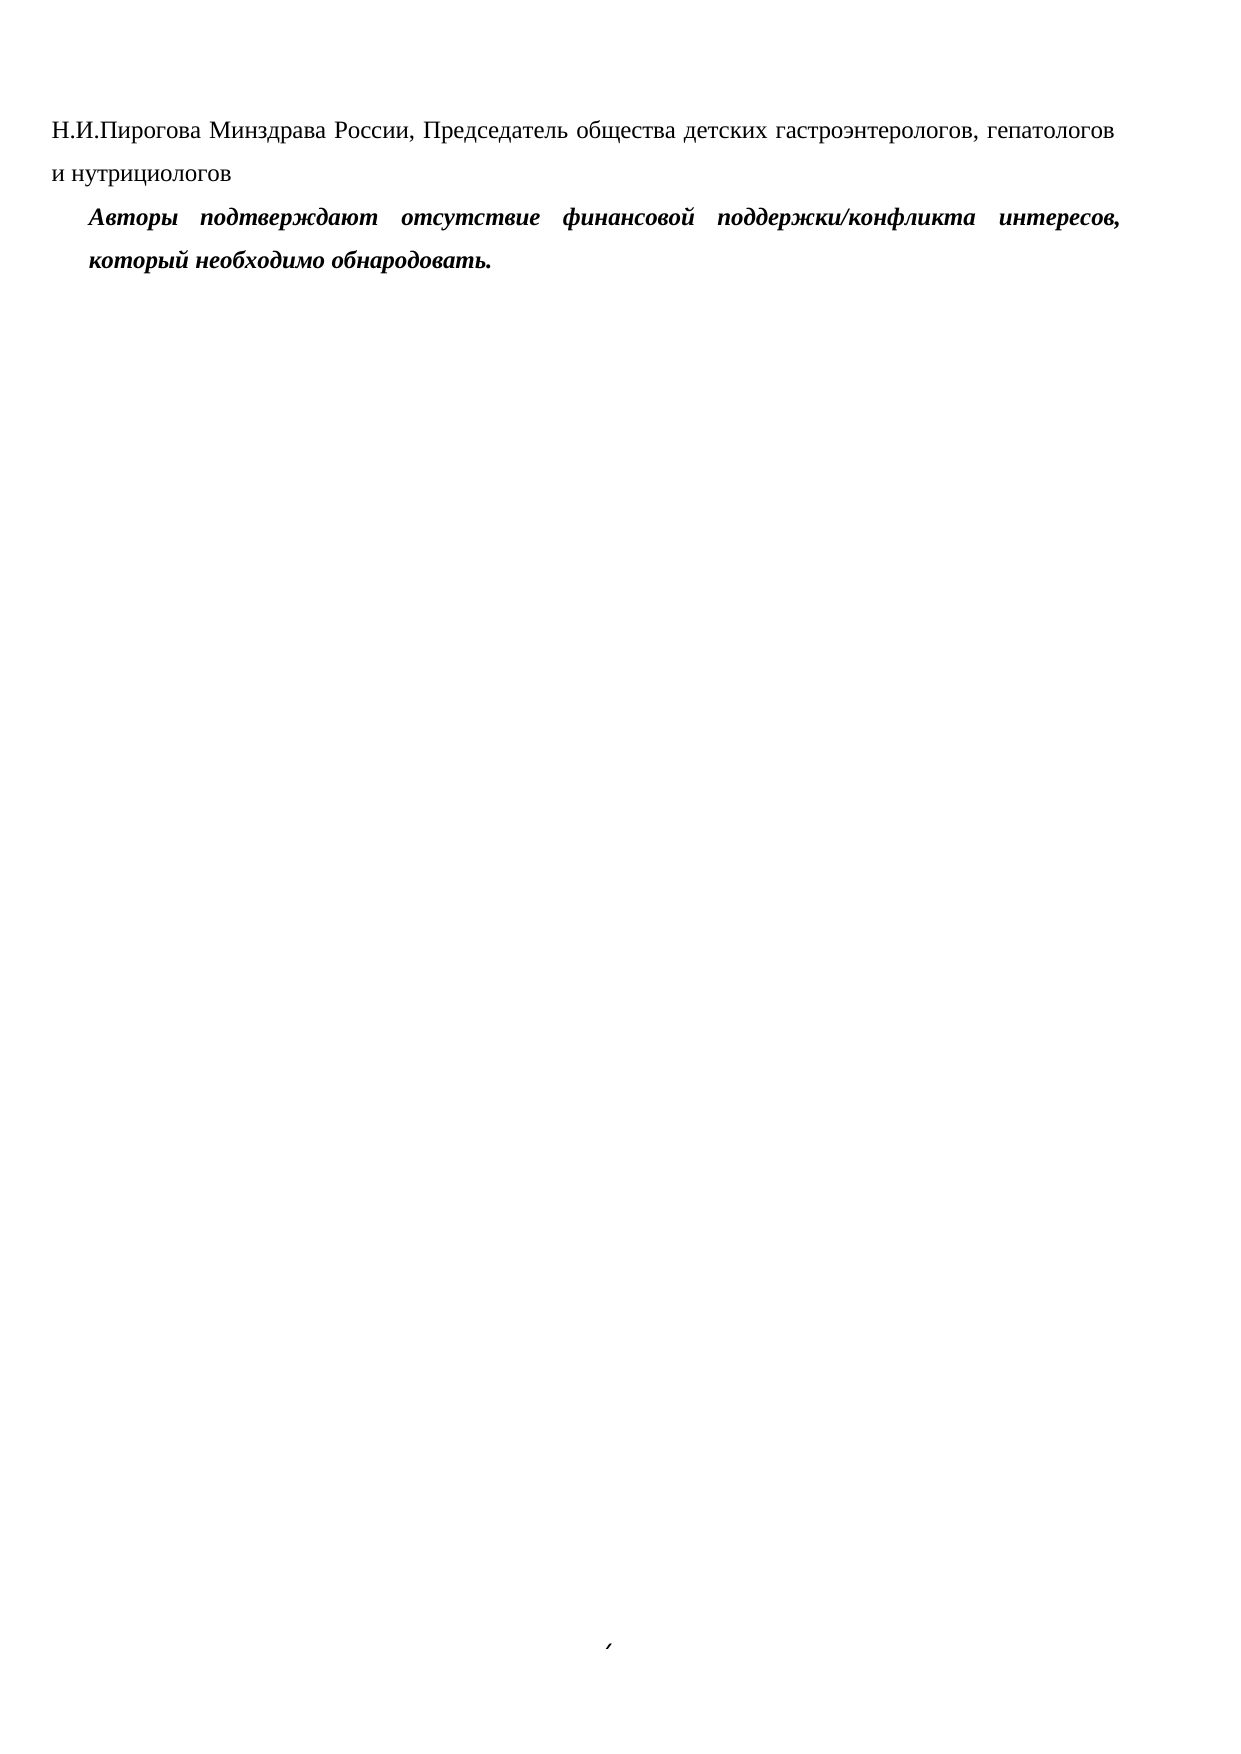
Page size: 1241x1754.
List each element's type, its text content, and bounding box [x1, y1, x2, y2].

text Н.И.Пирогова Минздрава России, Председатель общества детских гастроэнтерологов, гепатологов и нутрициологов [51, 115, 1122, 187]
subtitle Авторы подтверждают отсутствие финансовой поддержки/конфликта интересов, который необходимо обнародовать. [89, 202, 1122, 274]
